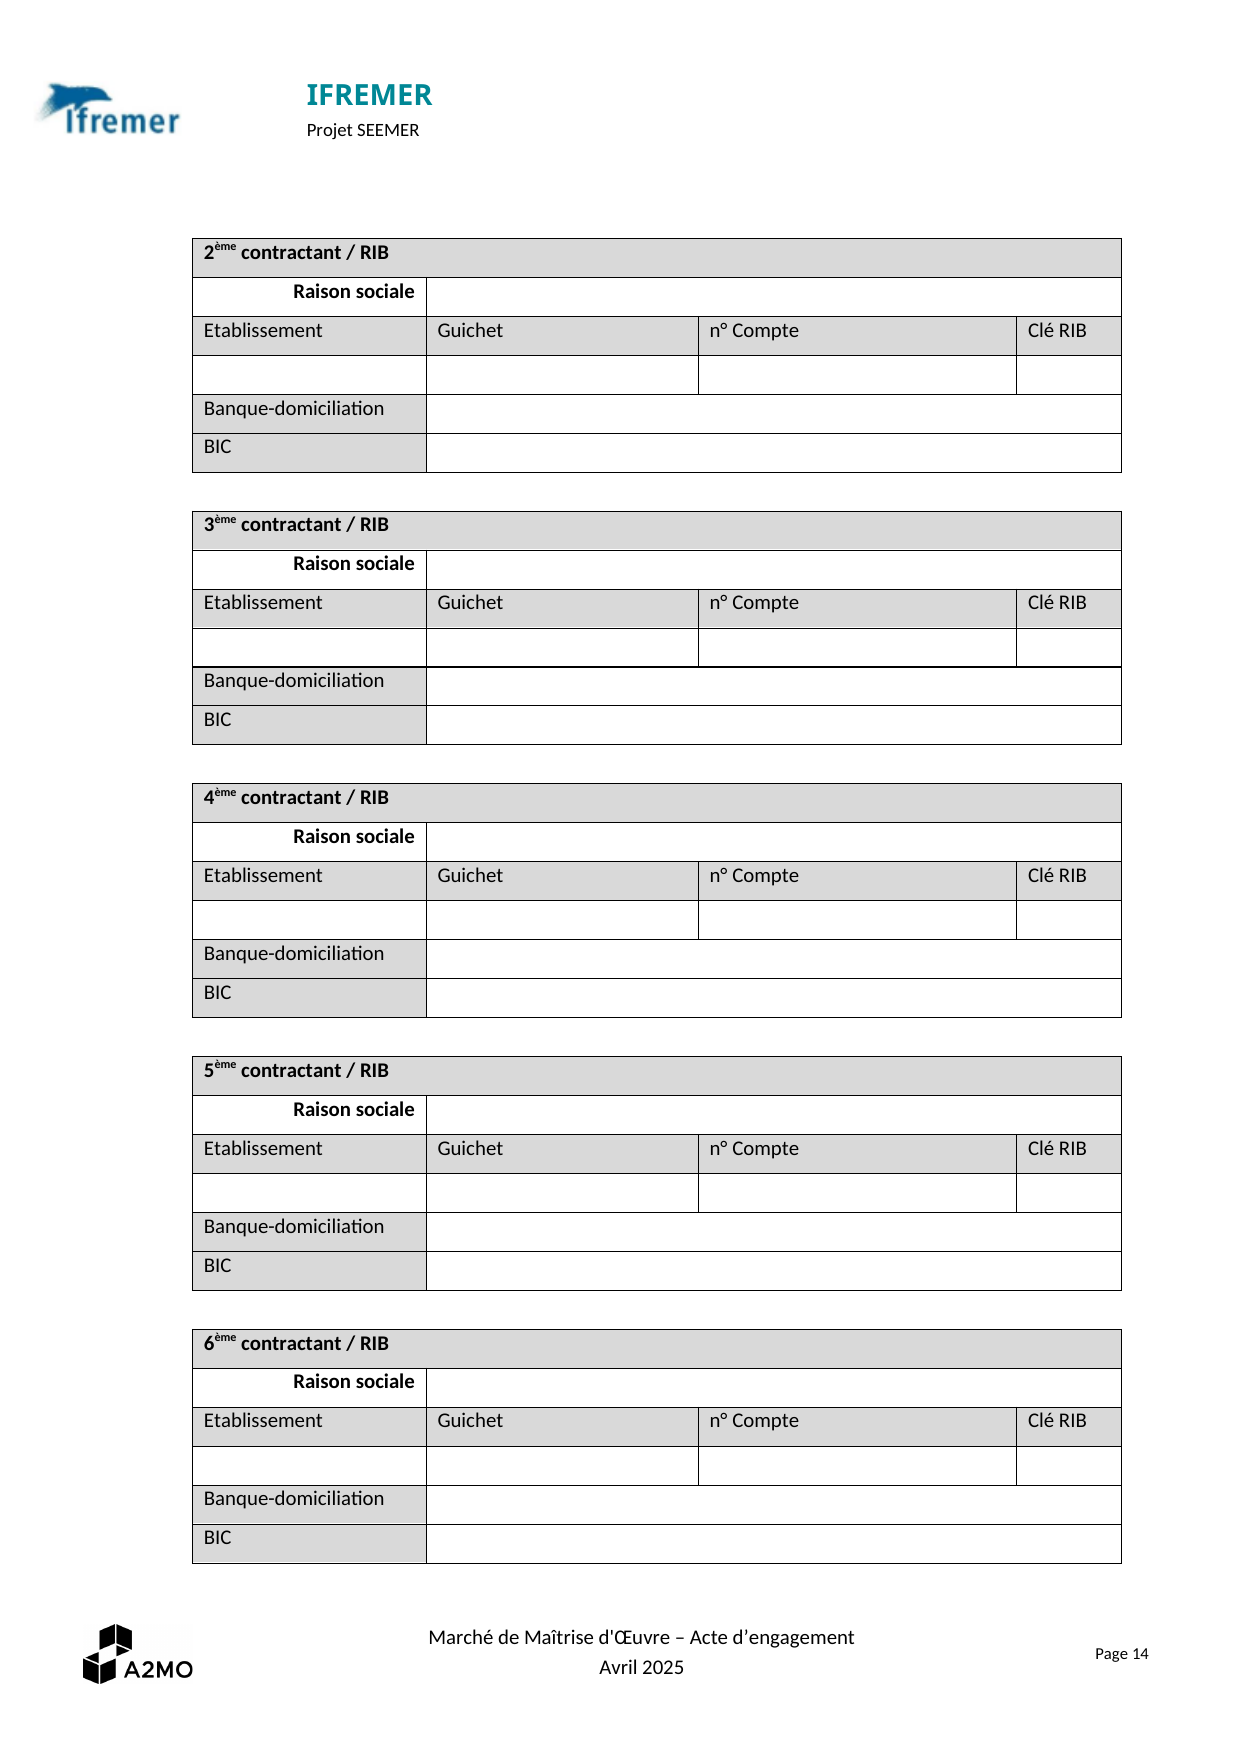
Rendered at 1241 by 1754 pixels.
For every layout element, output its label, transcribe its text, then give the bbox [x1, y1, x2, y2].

table_cell Clé RIB [1017, 590, 1121, 627]
picture [83, 1624, 193, 1684]
table_cell [1017, 629, 1121, 666]
table_cell Etablissement [193, 317, 426, 355]
table_header 6ème contractant / RIB [193, 1330, 1121, 1368]
table_header 4ème contractant / RIB [193, 784, 1121, 822]
table_cell [427, 1252, 1121, 1290]
table_cell Etablissement [193, 1408, 426, 1446]
table_cell [427, 979, 1121, 1017]
table_cell [427, 706, 1121, 744]
table_cell [427, 1486, 1121, 1523]
table_cell Raison sociale [193, 278, 426, 316]
table_cell [427, 823, 1121, 861]
table_cell [427, 1213, 1121, 1251]
table_cell Banque-domiciliation [193, 1486, 426, 1523]
table_cell [699, 1447, 1016, 1484]
table_cell [427, 278, 1121, 316]
picture [28, 67, 196, 162]
table_cell Banque-domiciliation [193, 940, 426, 978]
table_cell Raison sociale [193, 1096, 426, 1134]
table_cell [699, 901, 1016, 939]
table_cell BIC [193, 979, 426, 1017]
table_cell Clé RIB [1017, 317, 1121, 355]
table_cell [1017, 901, 1121, 939]
table_cell [193, 1174, 426, 1212]
table_cell [427, 551, 1121, 588]
table_cell BIC [193, 434, 426, 472]
table_cell Raison sociale [193, 823, 426, 861]
table_cell [427, 1369, 1121, 1407]
table_cell [193, 629, 426, 666]
table_header 2ème contractant / RIB [193, 239, 1121, 277]
table_cell [193, 1447, 426, 1484]
table_cell [427, 668, 1121, 705]
table_cell Clé RIB [1017, 1135, 1121, 1173]
table_cell n° Compte [699, 317, 1016, 355]
table_cell BIC [193, 1252, 426, 1290]
table_cell n° Compte [699, 590, 1016, 627]
table_cell [427, 434, 1121, 472]
table_cell n° Compte [699, 862, 1016, 900]
table_cell Banque-domiciliation [193, 668, 426, 705]
table_cell [699, 1174, 1016, 1212]
table_cell [427, 1525, 1121, 1562]
table_cell [427, 1174, 698, 1212]
table_cell [1017, 356, 1121, 394]
table_header 3ème contractant / RIB [193, 512, 1121, 549]
table_cell Banque-domiciliation [193, 395, 426, 433]
table_cell Guichet [427, 317, 698, 355]
table_cell n° Compte [699, 1408, 1016, 1446]
table_cell Raison sociale [193, 1369, 426, 1407]
table_cell [427, 901, 698, 939]
table_cell [193, 901, 426, 939]
table_cell [1017, 1174, 1121, 1212]
table_cell [427, 629, 698, 666]
table_cell [699, 356, 1016, 394]
table_cell Raison sociale [193, 551, 426, 588]
table_cell [427, 940, 1121, 978]
table_cell Guichet [427, 1135, 698, 1173]
table_cell Banque-domiciliation [193, 1213, 426, 1251]
table_cell [193, 356, 426, 394]
table_cell [1017, 1447, 1121, 1484]
table_cell [427, 1096, 1121, 1134]
table_cell Guichet [427, 862, 698, 900]
table_cell [427, 1447, 698, 1484]
table_cell BIC [193, 1525, 426, 1562]
table_cell [427, 395, 1121, 433]
table_cell [427, 356, 698, 394]
table_cell [699, 629, 1016, 666]
table_cell Etablissement [193, 1135, 426, 1173]
table_cell BIC [193, 706, 426, 744]
table_cell Guichet [427, 1408, 698, 1446]
table_cell Guichet [427, 590, 698, 627]
table_cell n° Compte [699, 1135, 1016, 1173]
table_cell Etablissement [193, 862, 426, 900]
table_cell Clé RIB [1017, 862, 1121, 900]
table_cell Etablissement [193, 590, 426, 627]
table_header 5ème contractant / RIB [193, 1057, 1121, 1095]
table_cell Clé RIB [1017, 1408, 1121, 1446]
